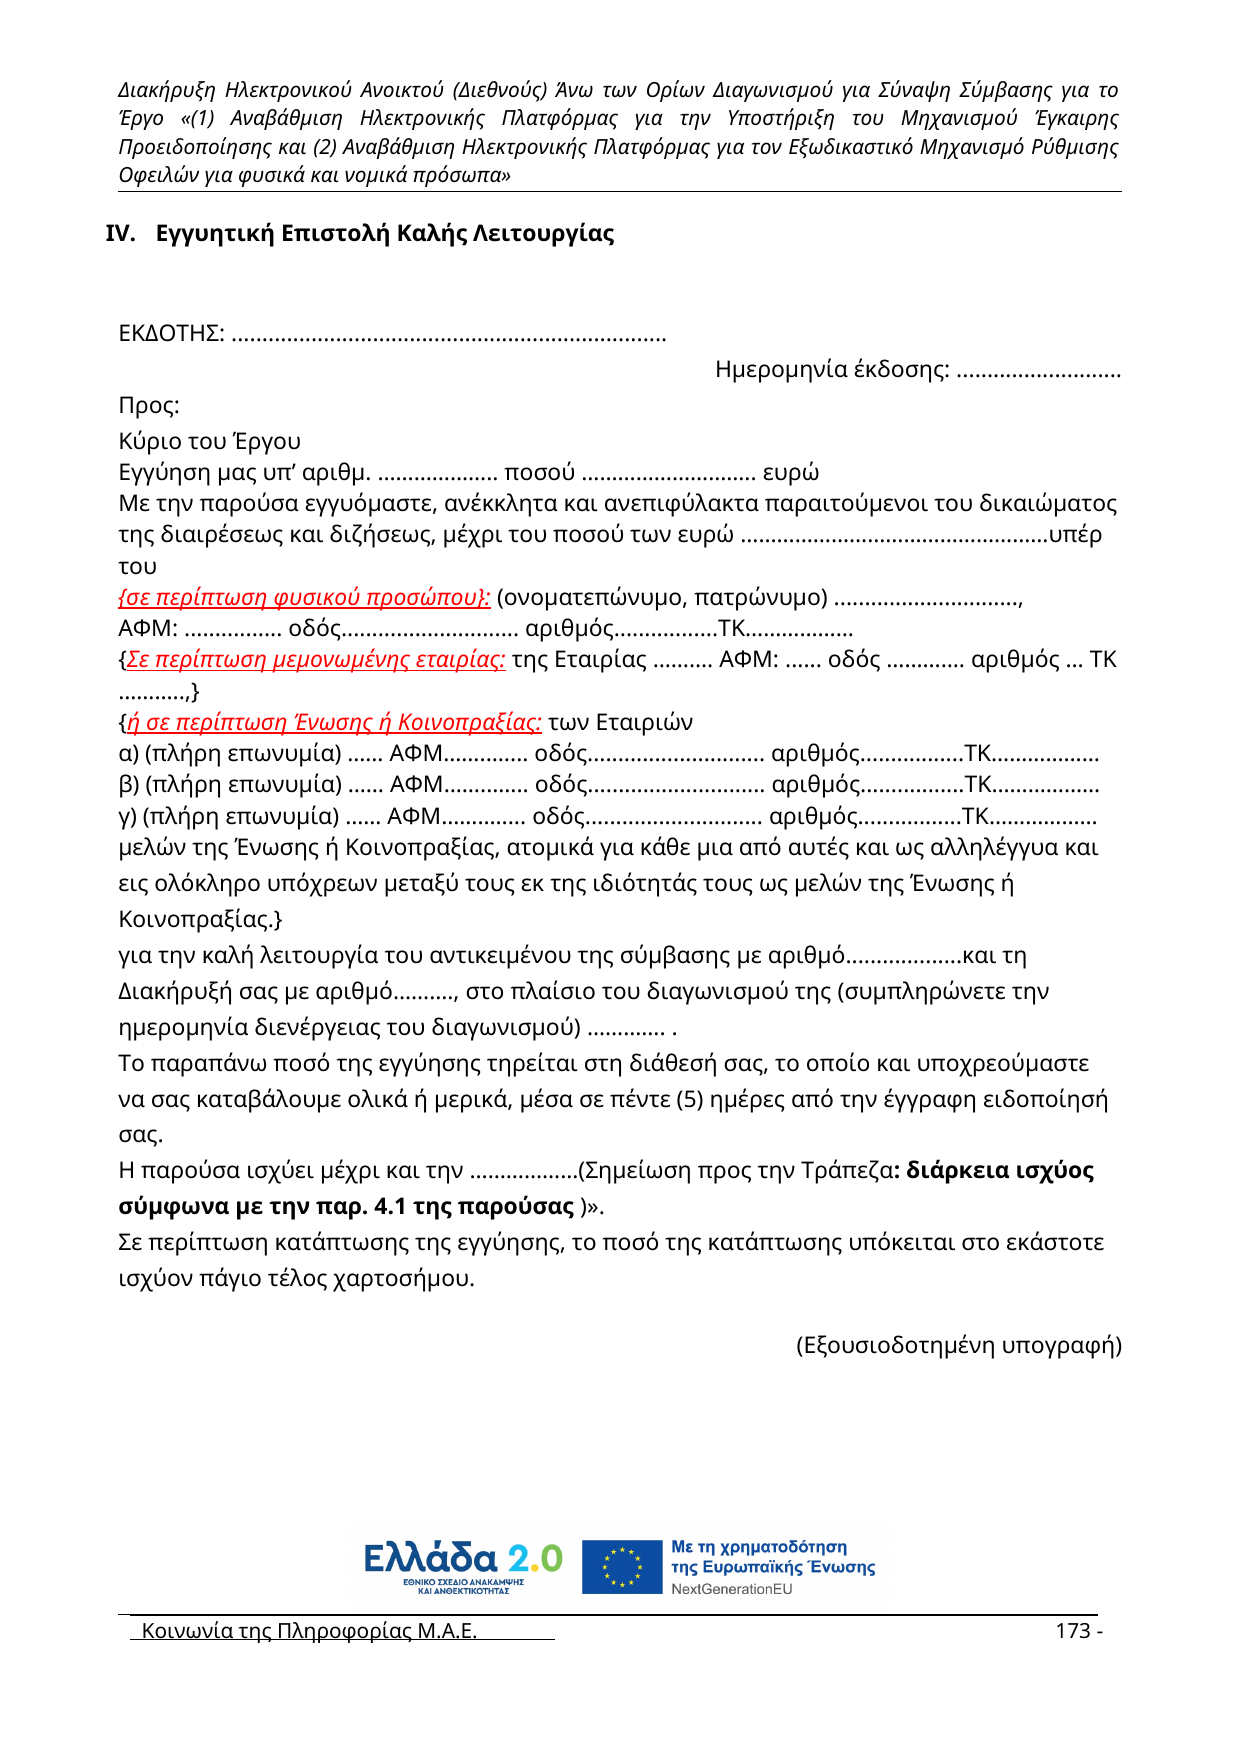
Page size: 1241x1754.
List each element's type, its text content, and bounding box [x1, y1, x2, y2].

text για την καλή λειτουργία του αντικειμένου της σύμβασης με αριθμό...................και τη Διακήρυξή σας με αριθμό………., στο πλαίσιο του διαγωνισμού της (συμπληρώνετε την ημερομηνία διενέργειας του διαγωνισμού) …………. . [118, 939, 1122, 1042]
subtitle Εγγυητική Επιστολή Καλής Λειτουργίας [136, 217, 1122, 248]
text Σε περίπτωση κατάπτωσης της εγγύησης, το ποσό της κατάπτωσης υπόκειται στο εκάστοτε ισχύον πάγιο τέλος χαρτοσήμου. [118, 1226, 1122, 1293]
text Ημερομηνία έκδοσης: ........................... [118, 353, 1122, 384]
text Κύριο του Έργου [118, 425, 1122, 456]
picture [346, 1520, 895, 1614]
text Εγγύηση μας υπ’ αριθμ. ……………….. ποσού ………………….……. ευρώ [118, 456, 1122, 487]
text β) (πλήρη επωνυμία) …… ΑΦΜ…….….... οδός............................. αριθμός.................ΤΚ……………… [118, 768, 1122, 800]
text Το παραπάνω ποσό της εγγύησης τηρείται στη διάθεσή σας, το οποίο και υποχρεούμαστε να σας καταβάλουμε ολικά ή μερικά, μέσα σε πέντε (5) ημέρες από την έγγραφη ειδοποίησή σας. [118, 1047, 1122, 1150]
text α) (πλήρη επωνυμία) …… ΑΦΜ…….….... οδός............................. αριθμός.................ΤΚ……………… [118, 737, 1122, 768]
text Προς: [118, 389, 1122, 420]
text {Σε περίπτωση μεμονωμένης εταιρίας: της Εταιρίας ………. ΑΦΜ: ...... οδός …………. αριθμός … ΤΚ ………..,} [118, 643, 1122, 706]
text (Εξουσιοδοτημένη υπογραφή) [118, 1329, 1122, 1361]
text {σε περίπτωση φυσικού προσώπου}: (ονοματεπώνυμο, πατρώνυμο) .............................., ΑΦΜ: ................ οδός............................. αριθμός.................ΤΚ……………… [118, 581, 1122, 643]
text Με την παρούσα εγγυόμαστε, ανέκκλητα και ανεπιφύλακτα παραιτούμενοι του δικαιώματος της διαιρέσεως και διζήσεως, μέχρι του ποσού των ευρώ ……………………………………………υπέρ του [118, 487, 1122, 581]
text μελών της Ένωσης ή Κοινοπραξίας, ατομικά για κάθε μια από αυτές και ως αλληλέγγυα και εις ολόκληρο υπόχρεων μεταξύ τους εκ της ιδιότητάς τους ως μελών της Ένωσης ή Κοινοπραξίας.} [118, 831, 1122, 934]
text Η παρούσα ισχύει μέχρι και την ………………(Σημείωση προς την Τράπεζα: διάρκεια ισχύος σύμφωνα με την παρ. 4.1 της παρούσας )». [118, 1154, 1122, 1222]
text ΕΚΔΟΤΗΣ: ....................................................................... [118, 317, 1122, 348]
text {ή σε περίπτωση Ένωσης ή Κοινοπραξίας: των Εταιριών [118, 706, 1122, 737]
text γ) (πλήρη επωνυμία) …… ΑΦΜ…….….... οδός............................. αριθμός.................ΤΚ……………… [118, 800, 1122, 831]
